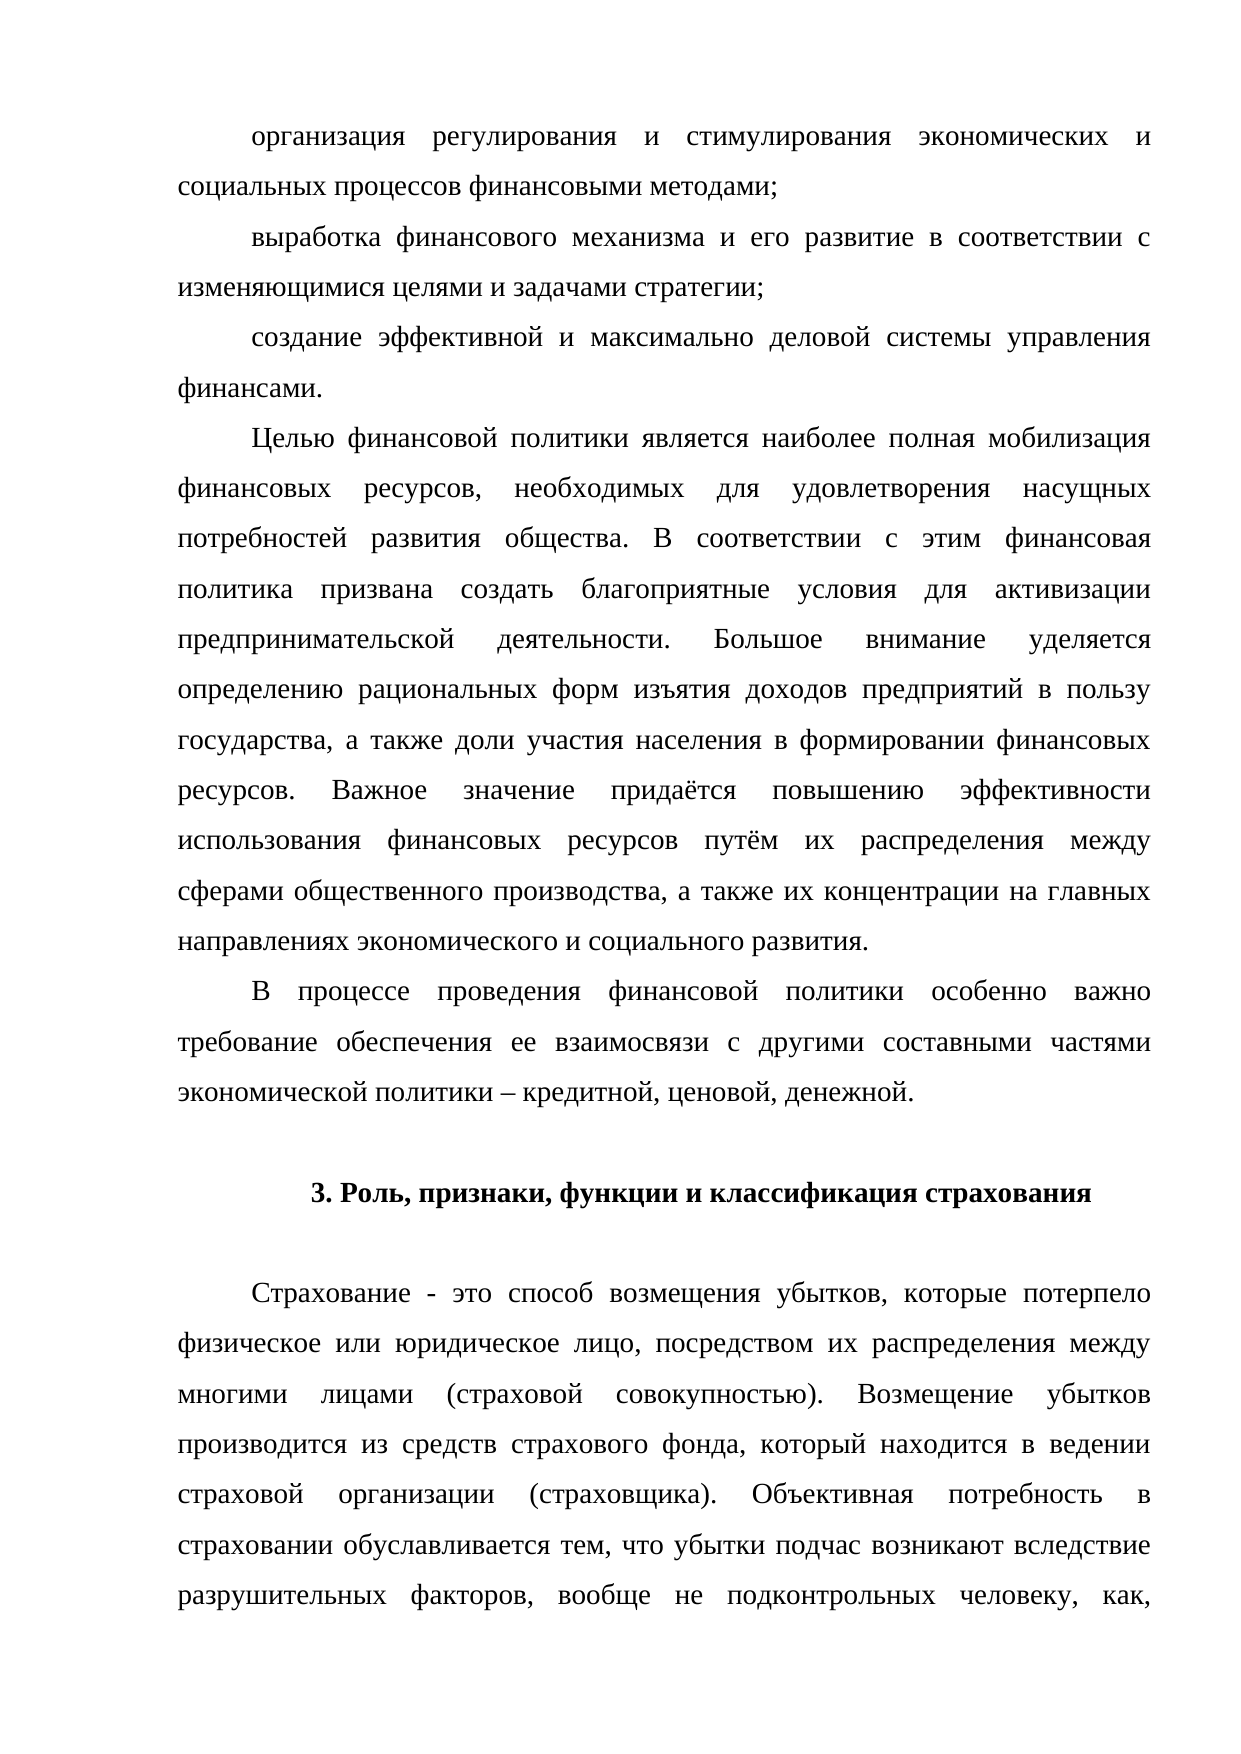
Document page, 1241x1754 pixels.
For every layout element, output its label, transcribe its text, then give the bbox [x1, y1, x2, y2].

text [177, 1275, 1152, 1611]
text Целью финансовой политики является наиболее полная мобилизация финансовых ресурсов, необходимых для удовлетворения насущных потребностей развития общества. В соответствии с этим финансовая политика призвана создать благоприятные условия для активизации предпринимательской деятельности. Большое внимание уделяется определению рациональных форм изъятия доходов предприятий в пользу государства, а также доли участия населения в формировании финансовых ресурсов. Важное значение придаётся повышению эффективности использования финансовых ресурсов путём их распределения между сферами общественного производства, а также их концентрации на главных направлениях экономического и социального развития. [177, 420, 1152, 957]
text организация регулирования и стимулирования экономических и социальных процессов финансовыми методами; [177, 118, 1152, 202]
text 3. Роль, признаки, функции и классификация страхования [177, 1175, 1152, 1208]
text создание эффективной и максимально деловой системы управления финансами. [177, 319, 1152, 403]
text В процессе проведения финансовой политики особенно важно требование обеспечения ее взаимосвязи с другими составными частями экономической политики – кредитной, ценовой, денежной. [177, 973, 1152, 1108]
text выработка финансового механизма и его развитие в соответствии с изменяющимися целями и задачами стратегии; [177, 219, 1152, 303]
